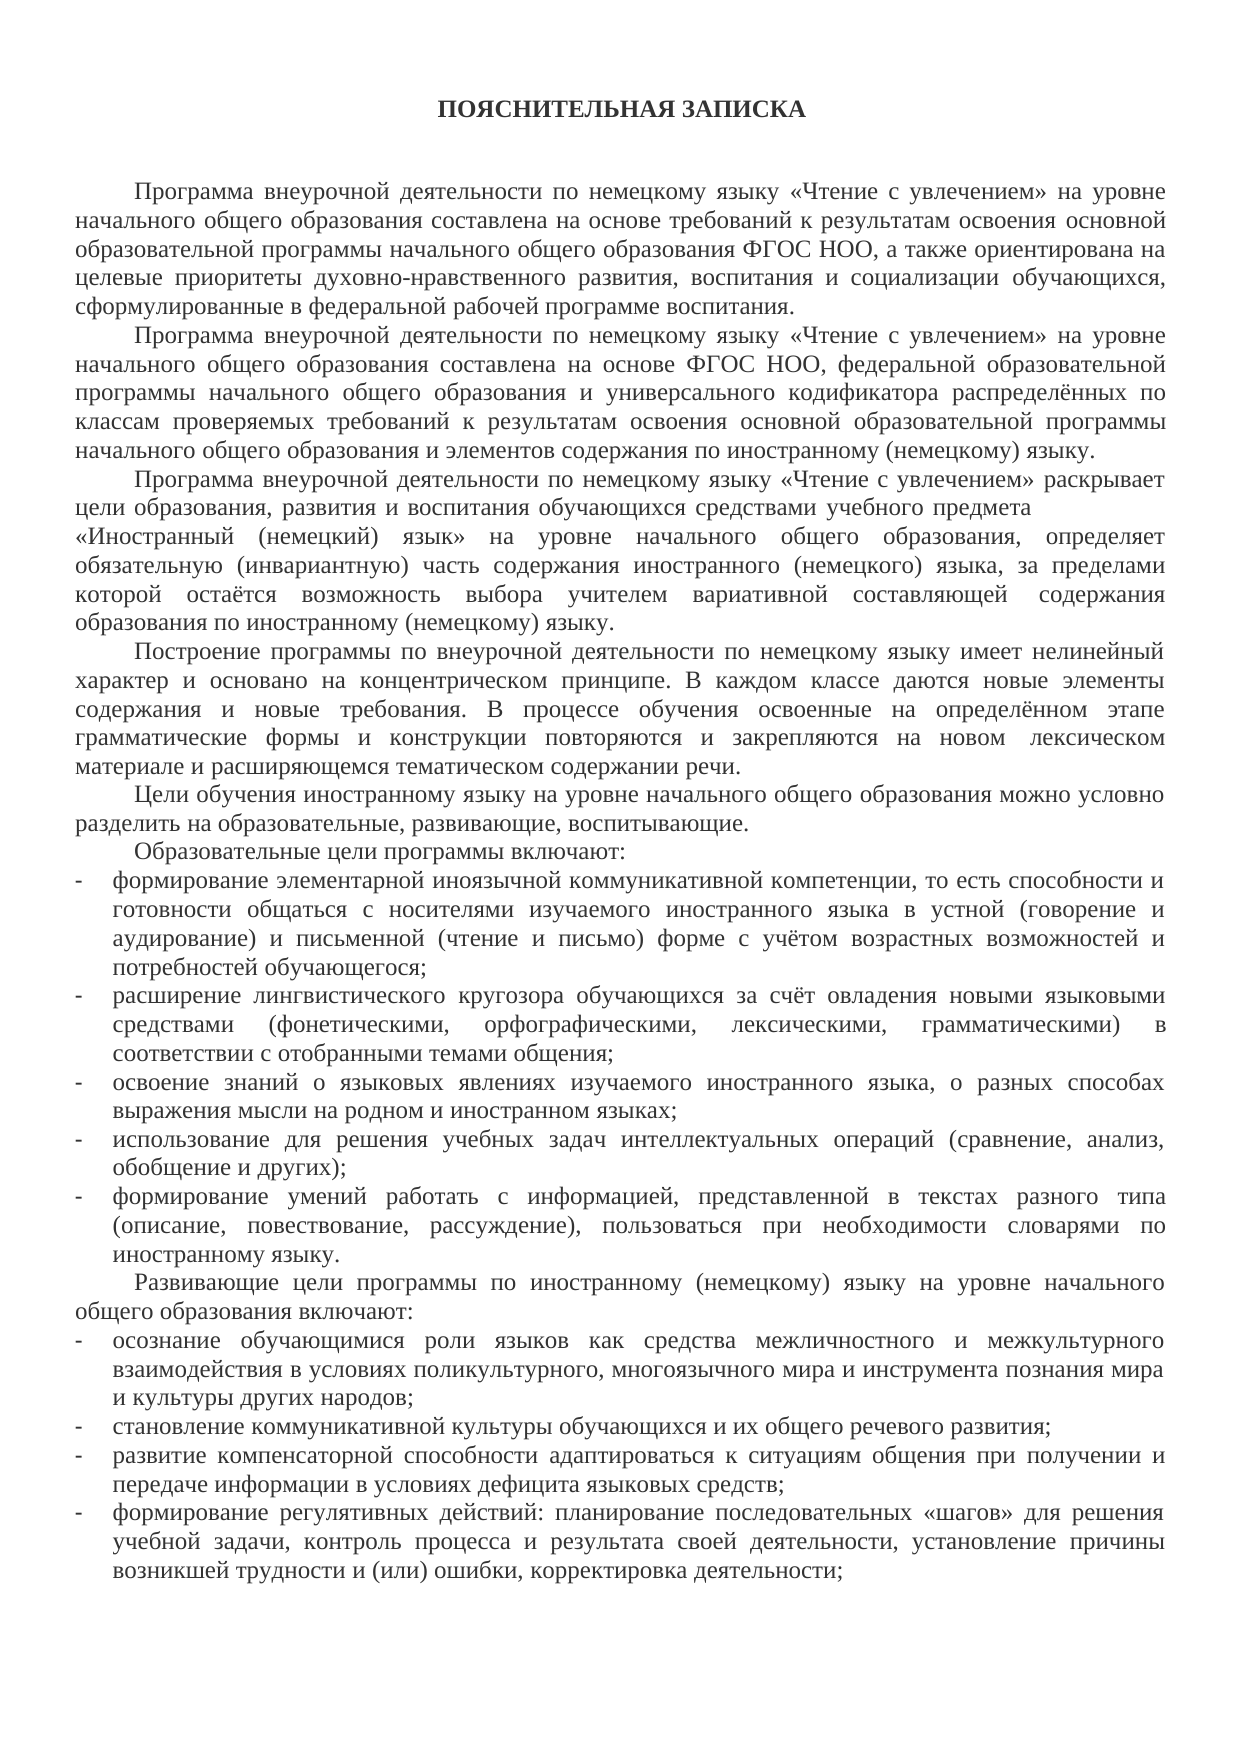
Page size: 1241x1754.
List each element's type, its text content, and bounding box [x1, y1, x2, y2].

list формирование элементарной иноязычной коммуникативной компетенции, то есть способности и готовности общаться с носителями изучаемого иностранного языка в устной (говорение и аудирование) и письменной (чтение и письмо) форме с учётом возрастных возможностей и потребностей обучающегося; [75, 865, 1165, 980]
text Цели обучения иностранному языку на уровне начального общего образования можно условно разделить на образовательные, развивающие, воспитывающие. [75, 780, 1165, 836]
list осознание обучающимися роли языков как средства межличностного и межкультурного взаимодействия в условиях поликультурного, многоязычного мира и инструмента познания мира и культуры других народов; [75, 1325, 1165, 1411]
text «Иностранный (немецкий) язык» на уровне начального общего образования, определяет обязательную (инвариантную) часть содержания иностранного (немецкого) языка, за пределами которой остаётся возможность выбора учителем вариативной составляющей содержания образования по иностранному (немецкому) языку. [75, 521, 1165, 636]
text Программа внеурочной деятельности по немецкому языку «Чтение с увлечением» на уровне начального общего образования составлена на основе требований к результатам освоения основной образовательной программы начального общего образования ФГОС НОО, а также ориентирована на целевые приоритеты духовно-нравственного развития, воспитания и социализации обучающихся, сформулированные в федеральной рабочей программе воспитания. [75, 176, 1166, 320]
list формирование умений работать с информацией, представленной в текстах разного типа (описание, повествование, рассуждение), пользоваться при необходимости словарями по иностранному языку. [75, 1181, 1166, 1267]
list расширение лингвистического кругозора обучающихся за счёт овладения новыми языковыми средствами (фонетическими, орфографическими, лексическими, грамматическими) в соответствии c отобранными темами общения; [75, 980, 1166, 1067]
list становление коммуникативной культуры обучающихся и их общего речевого развития; [75, 1411, 1198, 1440]
text Программа внеурочной деятельности по немецкому языку «Чтение с увлечением» на уровне начального общего образования составлена на основе ФГОС НОО, федеральной образовательной программы начального общего образования и универсального кодификатора распределённых по классам проверяемых требований к результатам освоения основной образовательной программы начального общего образования и элементов содержания по иностранному (немецкому) языку. [75, 320, 1166, 464]
subtitle ПОЯСНИТЕЛЬНАЯ ЗАПИСКА [44, 94, 1198, 122]
text Построение программы по внеурочной деятельности по немецкому языку имеет нелинейный характер и основано на концентрическом принципе. В каждом классе даются новые элементы содержания и новые требования. В процессе обучения освоенные на определённом этапе грамматические формы и конструкции повторяются и закрепляются на новом лексическом материале и расширяющемся тематическом содержании речи. [75, 636, 1165, 780]
list развитие компенсаторной способности адаптироваться к ситуациям общения при получении и передаче информации в условиях дефицита языковых средств; [75, 1440, 1166, 1497]
text Развивающие цели программы по иностранному (немецкому) языку на уровне начального общего образования включают: [75, 1267, 1166, 1325]
list использование для решения учебных задач интеллектуальных операций (сравнение, анализ, обобщение и других); [75, 1124, 1165, 1181]
list освоение знаний о языковых явлениях изучаемого иностранного языка, о разных способах выражения мысли на родном и иностранном языках; [75, 1067, 1165, 1124]
text Образовательные цели программы включают: [134, 837, 1198, 865]
list формирование регулятивных действий: планирование последовательных «шагов» для решения учебной задачи, контроль процесса и результата своей деятельности, установление причины возникшей трудности и (или) ошибки, корректировка деятельности; [75, 1497, 1165, 1584]
text Программа внеурочной деятельности по немецкому языку «Чтение с увлечением» раскрывает цели образования, развития и воспитания обучающихся средствами учебного предмета [75, 464, 1165, 521]
